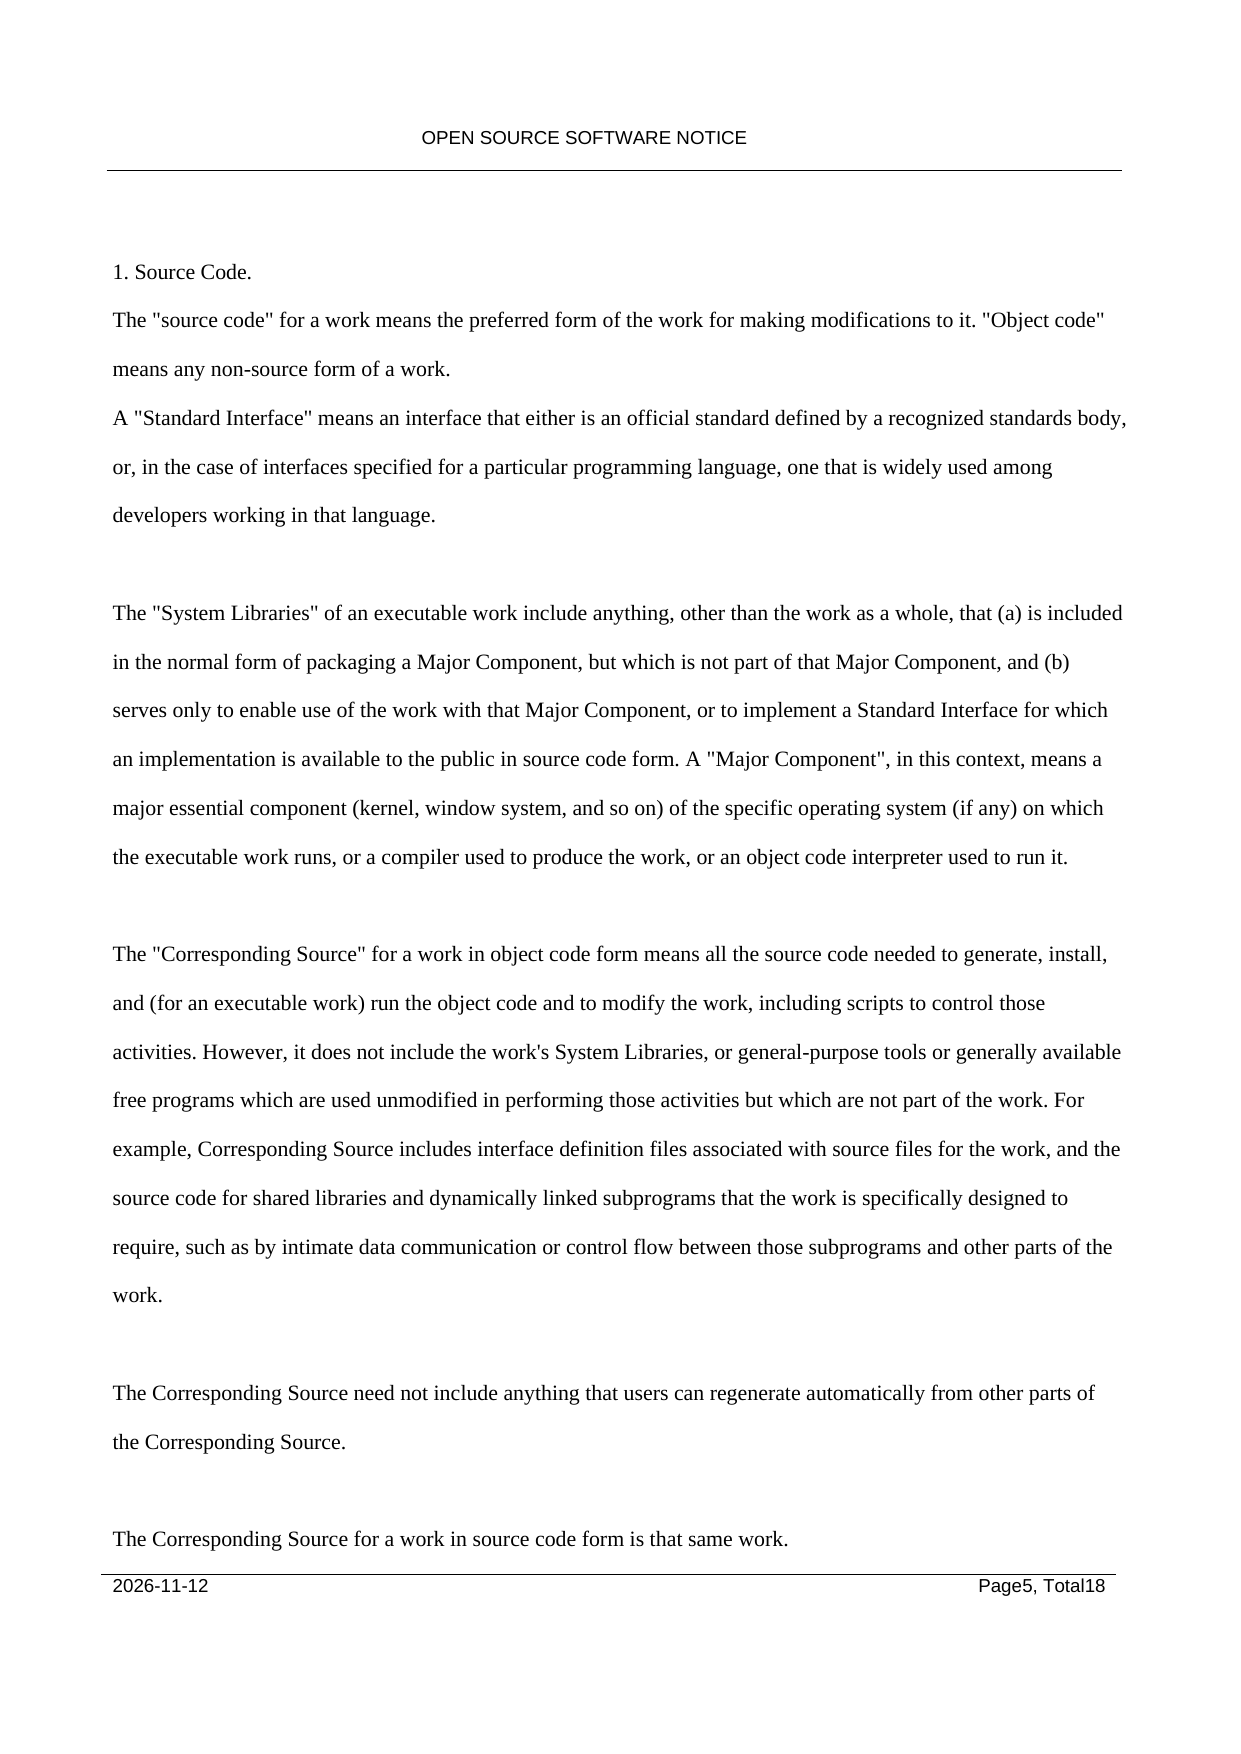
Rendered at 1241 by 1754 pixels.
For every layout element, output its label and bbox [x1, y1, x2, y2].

text [112, 206, 1128, 1555]
